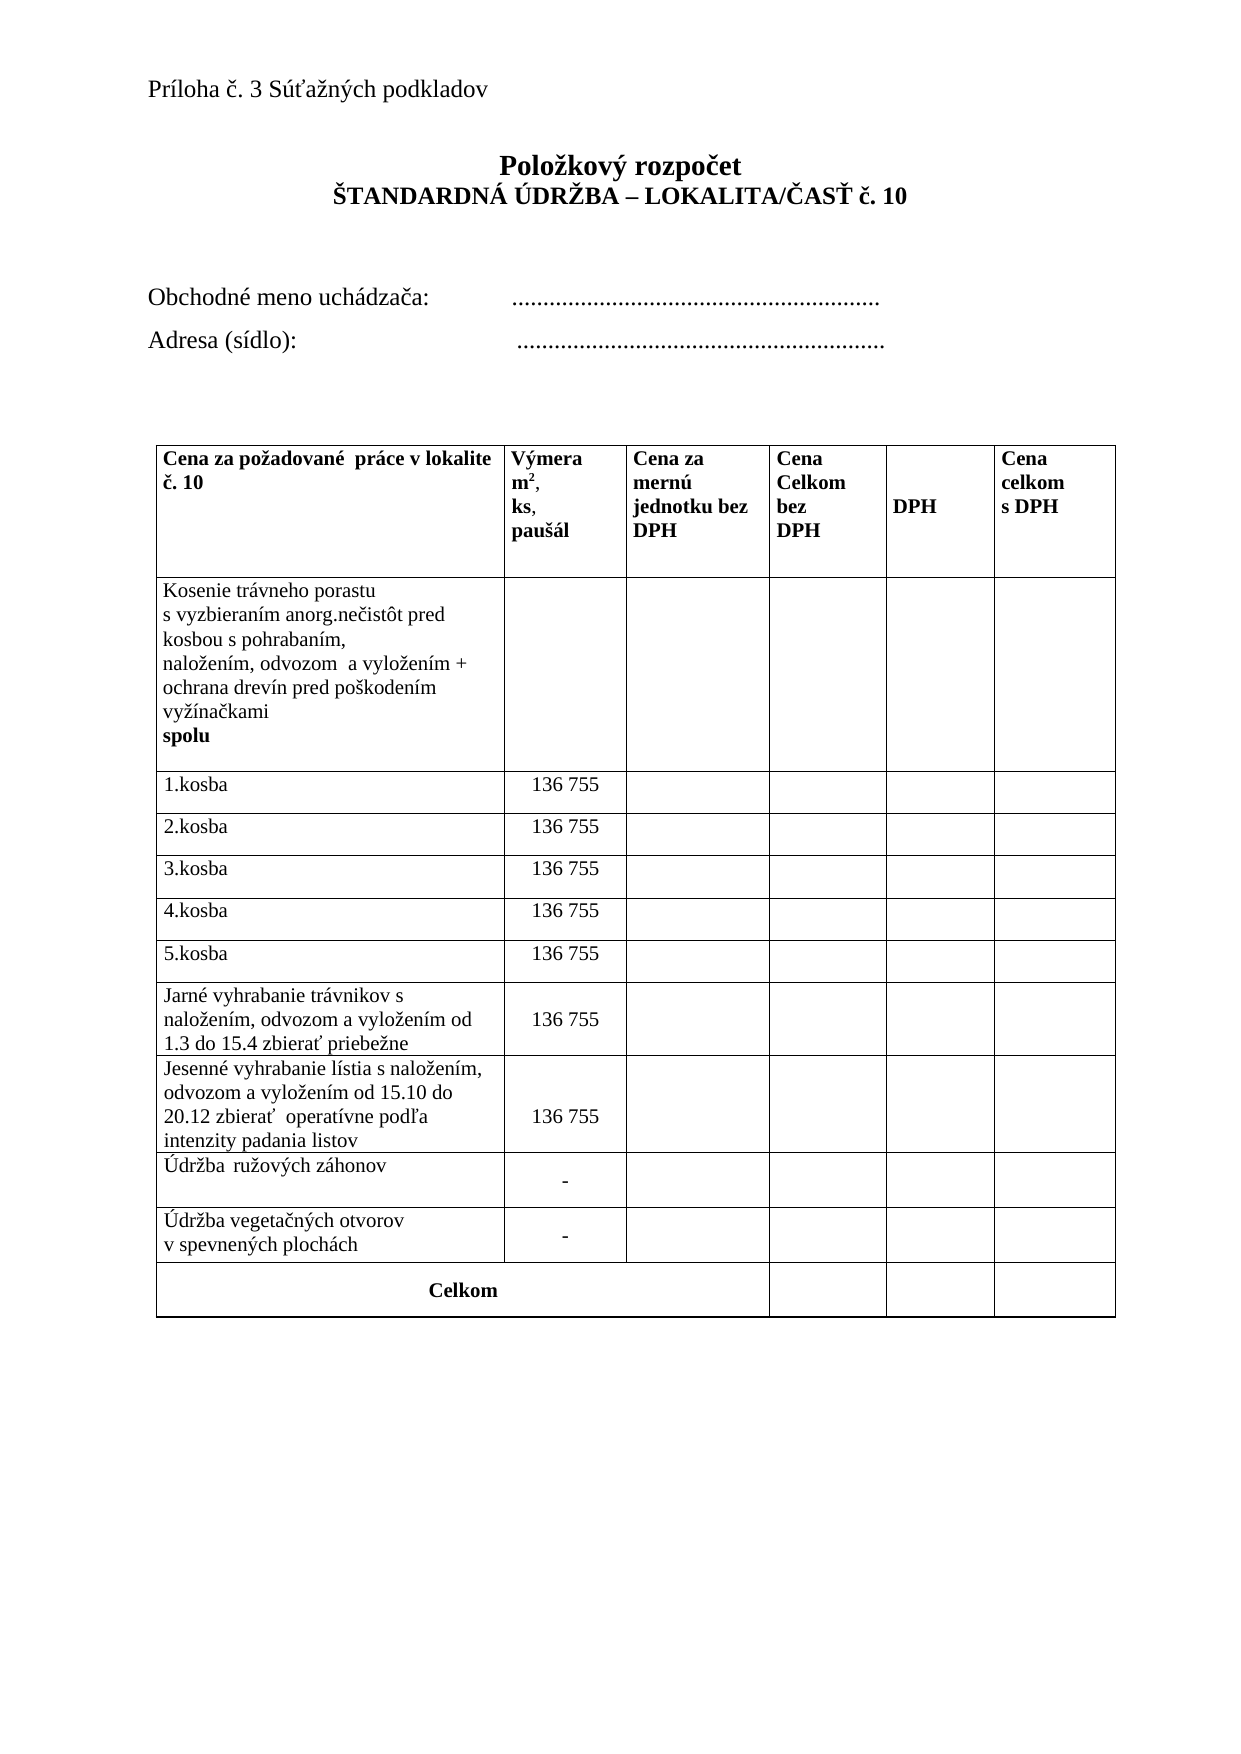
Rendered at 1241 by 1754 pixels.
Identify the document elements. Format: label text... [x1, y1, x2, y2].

table_cell [770, 578, 886, 771]
text Adresa (sídlo): ........................................................... [148, 325, 1093, 354]
table_cell [887, 814, 994, 855]
table_cell [627, 941, 769, 982]
table_cell 136 755 [505, 814, 626, 855]
table_cell [770, 1263, 886, 1316]
table_cell [770, 941, 886, 982]
table_cell [995, 772, 1115, 813]
table_cell [887, 1056, 994, 1152]
table_cell [887, 578, 994, 771]
table_cell 136 755 [505, 772, 626, 813]
table_cell [627, 772, 769, 813]
table_cell [887, 941, 994, 982]
table_cell - [505, 1208, 626, 1262]
table_cell [887, 772, 994, 813]
table_cell [995, 1056, 1115, 1152]
table_cell Jesenné vyhrabanie lístia s naložením, odvozom a vyložením od 15.10 do 20.12 zbierať operatívne podľa intenzity padania listov [157, 1056, 504, 1152]
table_cell [887, 856, 994, 897]
text Obchodné meno uchádzača: ........................................................... [148, 282, 1093, 311]
table_cell 5.kosba [157, 941, 504, 982]
table_cell [505, 578, 626, 771]
table_cell [627, 578, 769, 771]
table_cell [627, 983, 769, 1055]
table_cell [995, 1263, 1115, 1316]
table_header Cena za mernú jednotku bez DPH [627, 446, 769, 577]
table_cell [627, 1056, 769, 1152]
table_cell [770, 1153, 886, 1207]
table_cell - [505, 1153, 626, 1207]
table_cell [995, 1208, 1115, 1262]
table_cell 2.kosba [157, 814, 504, 855]
table_cell [887, 983, 994, 1055]
table_cell [995, 983, 1115, 1055]
table_cell [995, 856, 1115, 897]
table_cell Jarné vyhrabanie trávnikov s naložením, odvozom a vyložením od 1.3 do 15.4 zbierať priebežne [157, 983, 504, 1055]
table_header Cena celkom s DPH [995, 446, 1115, 577]
table_cell [887, 1208, 994, 1262]
table_cell 136 755 [505, 1056, 626, 1152]
table_header DPH [887, 446, 994, 577]
table_cell [887, 1153, 994, 1207]
table_cell [770, 814, 886, 855]
table_cell [627, 1208, 769, 1262]
table_header Výmera m2, ks, paušál [505, 446, 626, 577]
table_cell [887, 899, 994, 939]
table_cell [770, 856, 886, 897]
table_cell 1.kosba [157, 772, 504, 813]
table_cell Kosenie trávneho porastu s vyzbieraním anorg.nečistôt pred kosbou s pohrabaním, naložením, odvozom a vyložením + ochrana drevín pred poškodením vyžínačkami spolu [157, 578, 504, 771]
table_cell 136 755 [505, 899, 626, 939]
table_cell [887, 1263, 994, 1316]
table_cell [770, 983, 886, 1055]
table_header Cena za požadované práce v lokalite č. 10 [157, 446, 504, 577]
table_cell [995, 1153, 1115, 1207]
table_cell 136 755 [505, 856, 626, 897]
table_cell [770, 899, 886, 939]
table_cell [627, 856, 769, 897]
table_header Cena Celkom bez DPH [770, 446, 886, 577]
table_cell 136 755 [505, 941, 626, 982]
text Položkový rozpočet [148, 148, 1093, 181]
table_cell Údržba ružových záhonov [157, 1153, 504, 1207]
table_cell Celkom [157, 1263, 769, 1316]
table_cell 4.kosba [157, 899, 504, 939]
table_cell [995, 578, 1115, 771]
table_cell [627, 899, 769, 939]
table_cell 136 755 [505, 983, 626, 1055]
table_cell [995, 899, 1115, 939]
table_cell [770, 1056, 886, 1152]
table_cell [995, 814, 1115, 855]
table_cell [995, 941, 1115, 982]
table_cell 3.kosba [157, 856, 504, 897]
table_cell Údržba vegetačných otvorov v spevnených plochách [157, 1208, 504, 1262]
table_cell [627, 814, 769, 855]
table_cell [627, 1153, 769, 1207]
text ŠTANDARDNÁ ÚDRŽBA – LOKALITA/ČASŤ č. 10 [148, 181, 1093, 210]
table_cell [770, 772, 886, 813]
table_cell [770, 1208, 886, 1262]
